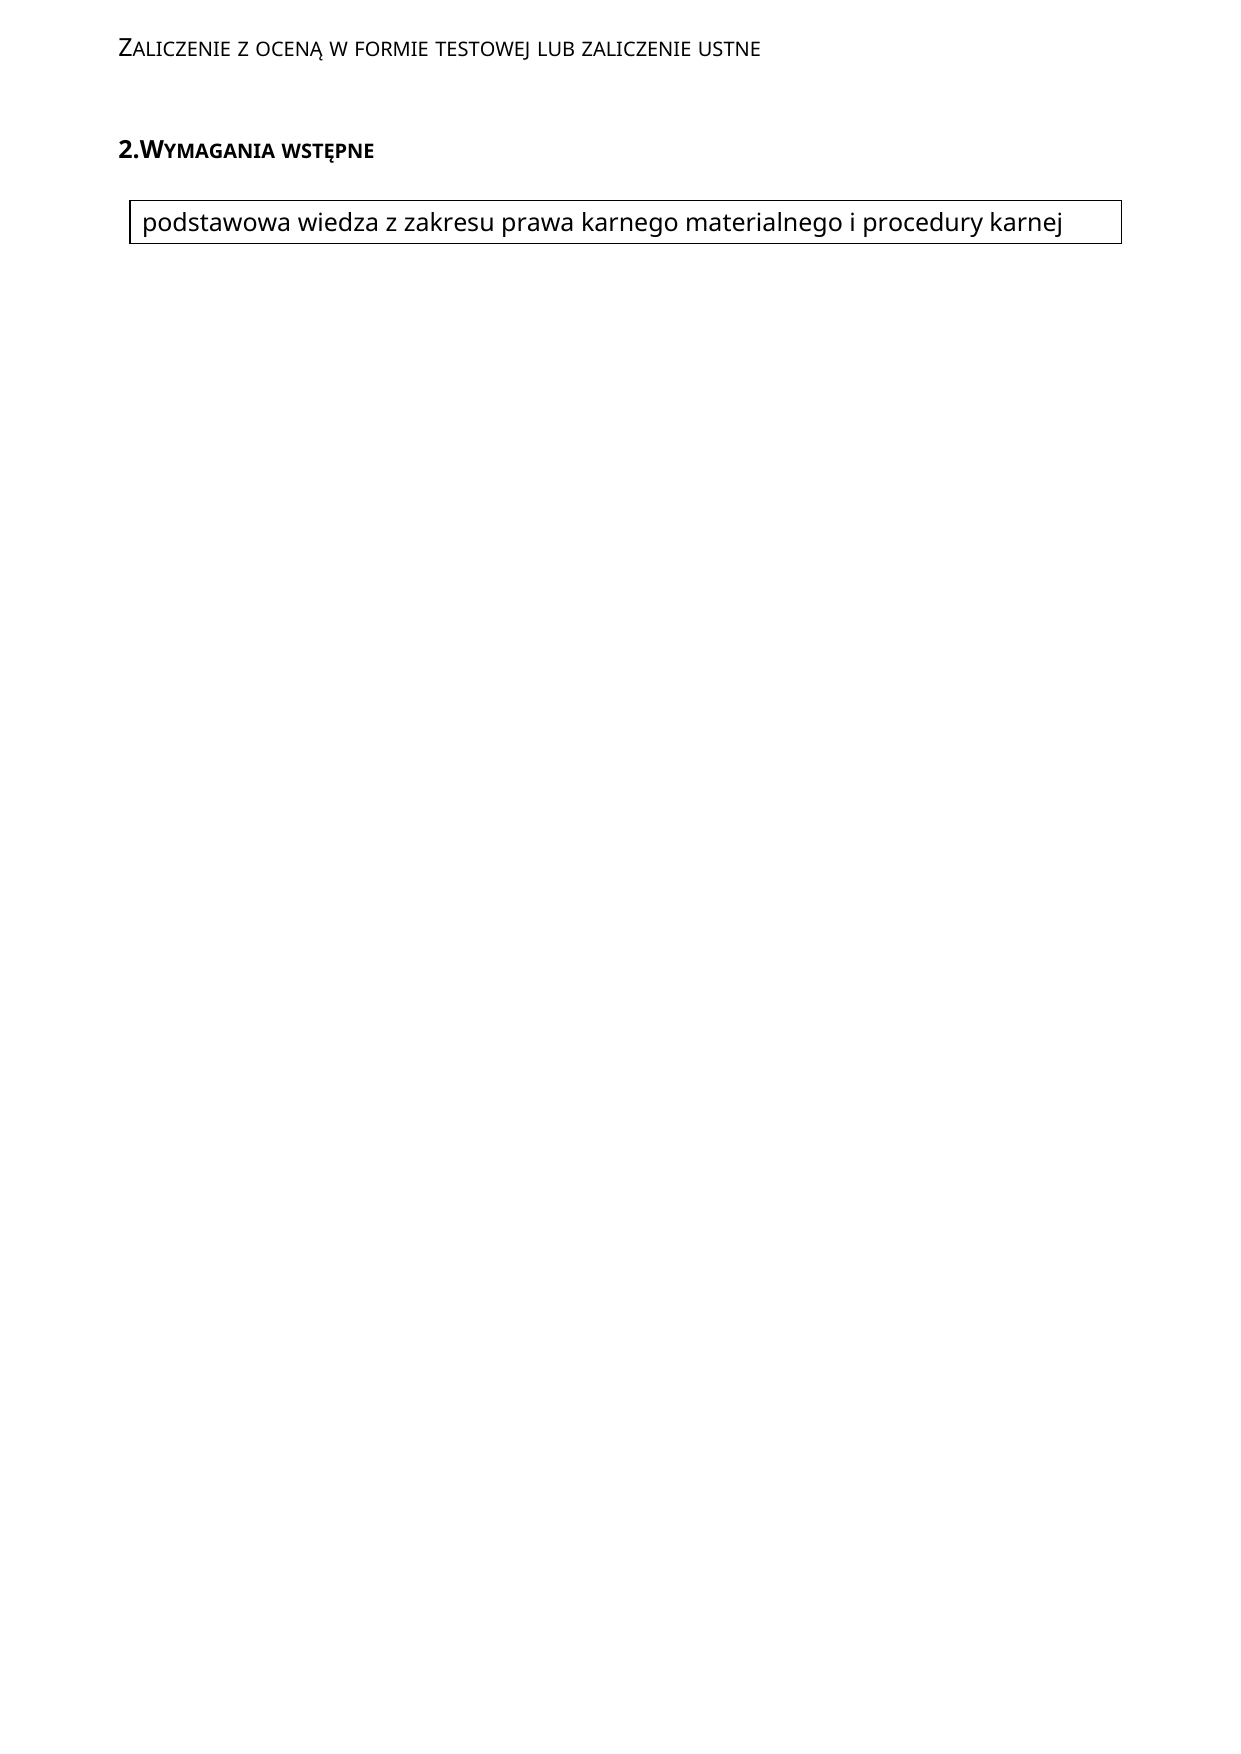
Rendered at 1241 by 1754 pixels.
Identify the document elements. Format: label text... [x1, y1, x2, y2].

text 2.Wymagania wstępne [118, 132, 1122, 166]
text Zaliczenie z oceną w formie testowej lub zaliczenie ustne [118, 29, 1122, 64]
table_header podstawowa wiedza z zakresu prawa karnego materialnego i procedury karnej [131, 201, 1121, 243]
